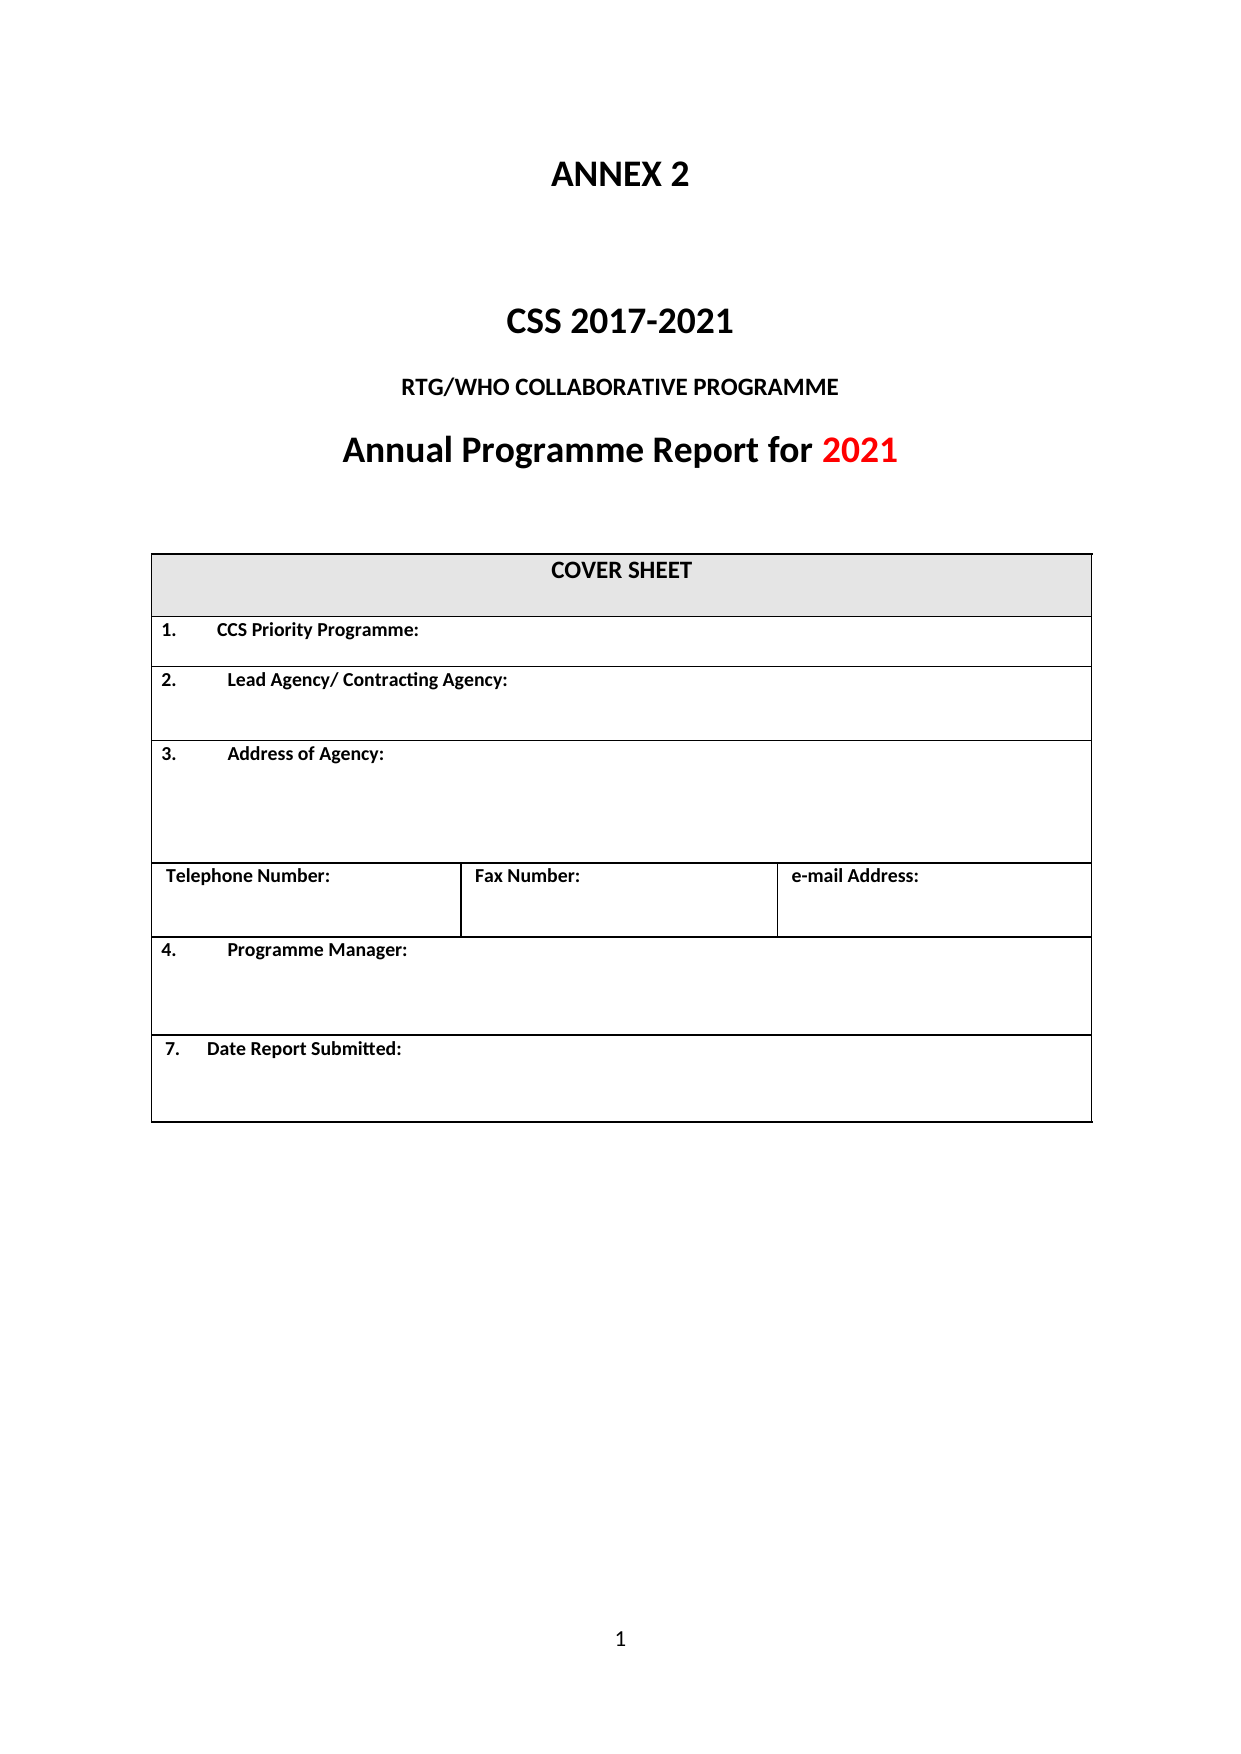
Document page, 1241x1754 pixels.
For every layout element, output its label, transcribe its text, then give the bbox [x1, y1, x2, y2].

text ANNEX 2 [150, 150, 1090, 196]
table_cell 1. CCS Priority Programme: [152, 617, 1091, 666]
table_header COVER SHEET [152, 555, 1091, 616]
table_cell 3. Address of Agency: [152, 741, 1091, 862]
table_cell Fax Number: [462, 864, 777, 936]
table_cell 7. Date Report Submitted: [152, 1036, 1091, 1121]
text Annual Programme Report for 2021 [150, 426, 1090, 472]
table_cell 2. Lead Agency/ Contracting Agency: [152, 667, 1091, 739]
table_cell Telephone Number: [152, 864, 460, 936]
text CSS 2017-2021 [150, 297, 1090, 343]
table_cell 4. Programme Manager: [152, 938, 1091, 1034]
table_cell e-mail Address: [778, 864, 1091, 936]
text RTG/WHO COLLABORATIVE PROGRAMME [150, 371, 1090, 401]
